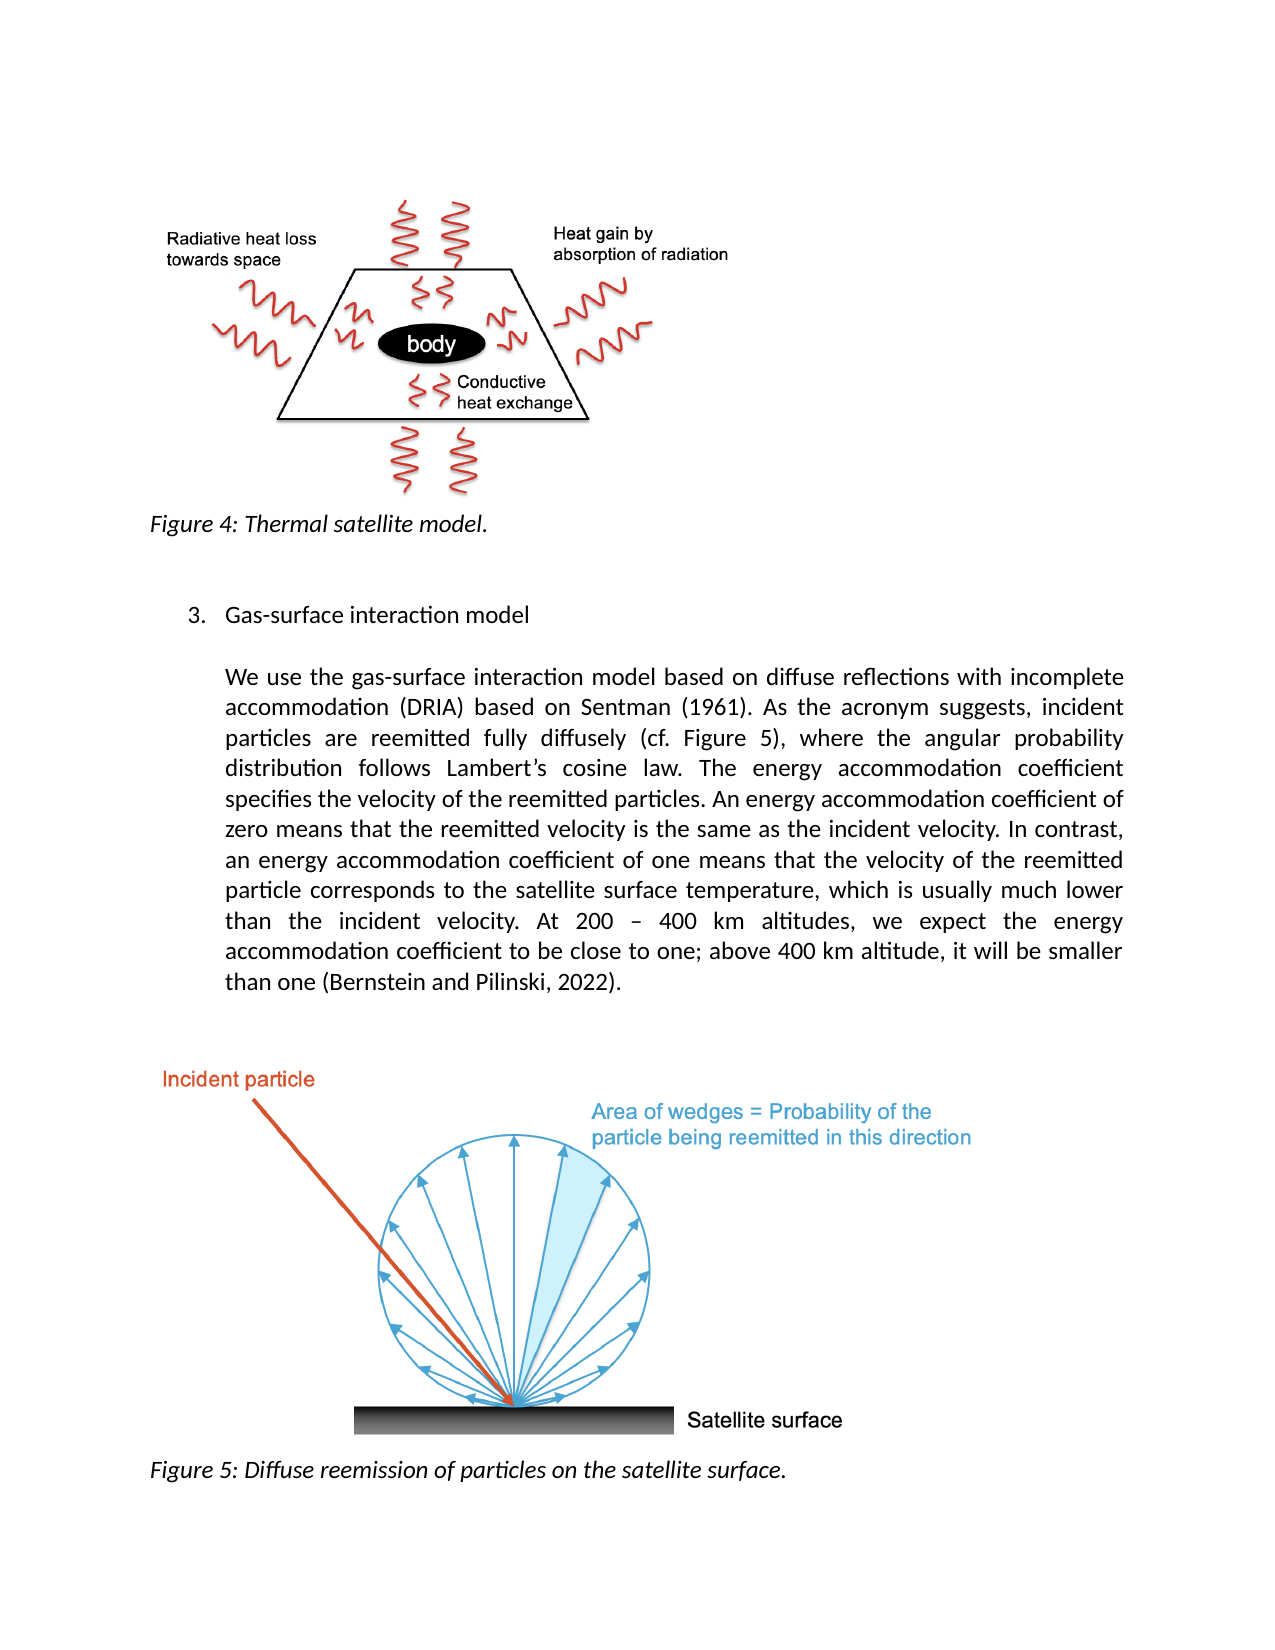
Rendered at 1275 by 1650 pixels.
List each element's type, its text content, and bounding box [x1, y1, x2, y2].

picture [150, 180, 742, 508]
list We use the gas-surface interaction model based on diffuse reflections with incomplete accommodation (DRIA) based on Sentman (1961). As the acronym suggests, incident particles are reemitted fully diffusely (cf. Figure 5), where the angular probability distribution follows Lambert’s cosine law. The energy accommodation coefficient specifies the velocity of the reemitted particles. An energy accommodation coefficient of zero means that the reemitted velocity is the same as the incident velocity. In contrast, an energy accommodation coefficient of one means that the velocity of the reemitted particle corresponds to the satellite surface temperature, which is usually much lower than the incident velocity. At 200 – 400 km altitudes, we expect the energy accommodation coefficient to be close to one; above 400 km altitude, it will be smaller than one (Bernstein and Pilinski, 2022). [225, 661, 1125, 996]
text Figure 5: Diffuse reemission of particles on the satellite surface. [150, 1454, 1125, 1485]
list Gas-surface interaction model [187, 599, 1125, 630]
picture [150, 1057, 998, 1455]
text Figure 4: Thermal satellite model. [150, 508, 1125, 538]
